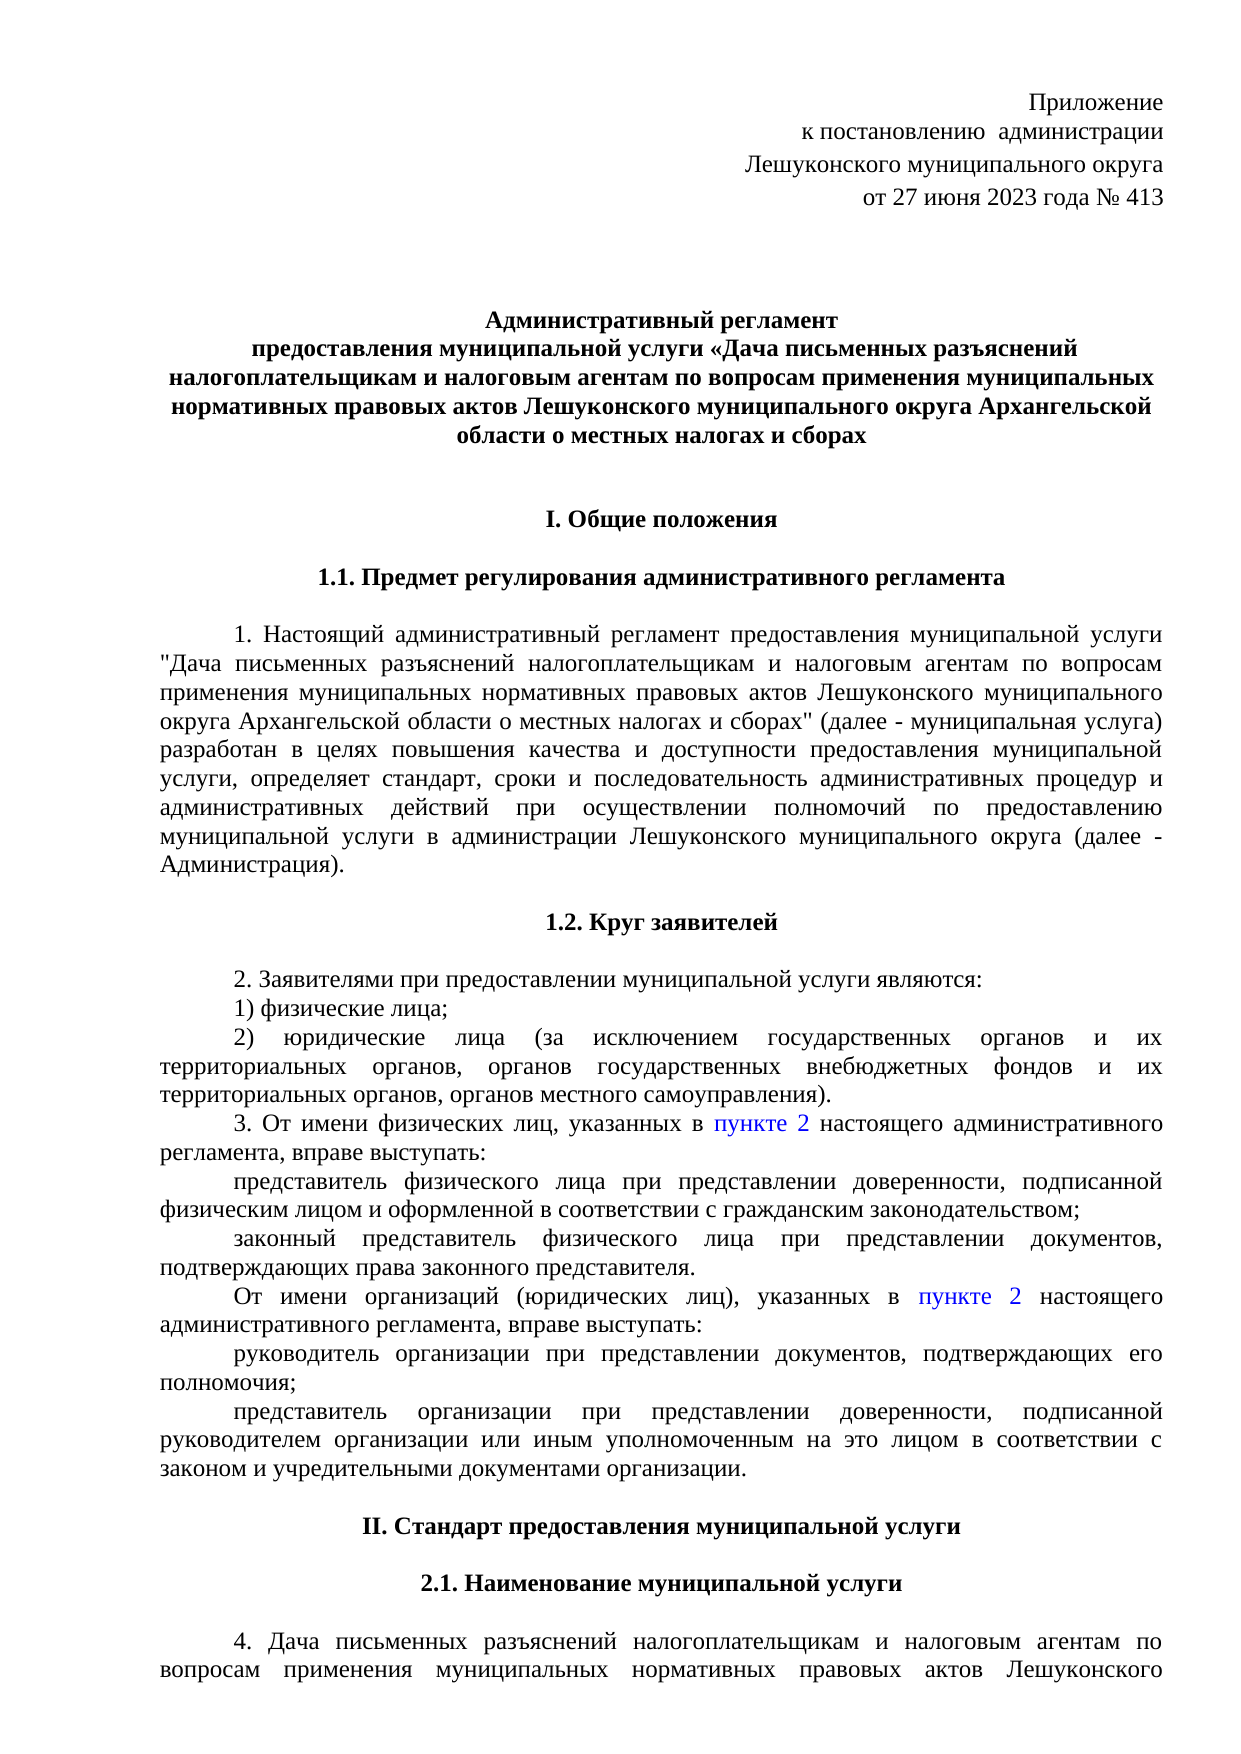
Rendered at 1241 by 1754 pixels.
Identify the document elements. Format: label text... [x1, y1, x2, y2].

title I. Общие положения [159, 504, 1163, 533]
text представитель физического лица при представлении доверенности, подписанной физическим лицом и оформленной в соответствии с гражданским законодательством; [159, 1166, 1163, 1223]
text 2. Заявителями при предоставлении муниципальной услуги являются: [159, 964, 1163, 993]
text Лешуконского муниципального округа [159, 149, 1163, 178]
title Административный регламент [159, 305, 1163, 333]
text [159, 1626, 1163, 1683]
text Приложение [159, 87, 1163, 116]
text от 27 июня 2023 года № 413 [159, 182, 1163, 211]
text к постановлению администрации [159, 116, 1163, 144]
text руководитель организации при представлении документов, подтверждающих его полномочия; [159, 1338, 1163, 1396]
text законный представитель физического лица при представлении документов, подтверждающих права законного представителя. [159, 1223, 1163, 1281]
text От имени организаций (юридических лиц), указанных в пункте 2 настоящего административного регламента, вправе выступать: [159, 1281, 1163, 1338]
text 2) юридические лица (за исключением государственных органов и их территориальных органов, органов государственных внебюджетных фондов и их территориальных органов, органов местного самоуправления). [159, 1022, 1163, 1108]
text 1) физические лица; [159, 993, 1163, 1022]
title 1.2. Круг заявителей [159, 907, 1163, 936]
text 1. Настоящий административный регламент предоставления муниципальной услуги "Дача письменных разъяснений налогоплательщикам и налоговым агентам по вопросам применения муниципальных нормативных правовых актов Лешуконского муниципального округа Архангельской области о местных налогах и сборах" (далее - муниципальная услуга) разработан в целях повышения качества и доступности предоставления муниципальной услуги, определяет стандарт, сроки и последовательность административных процедур и административных действий при осуществлении полномочий по предоставлению муниципальной услуги в администрации Лешуконского муниципального округа (далее - Администрация). [159, 619, 1163, 878]
title II. Стандарт предоставления муниципальной услуги [159, 1511, 1163, 1539]
title 2.1. Наименование муниципальной услуги [159, 1568, 1163, 1597]
title 1.1. Предмет регулирования административного регламента [159, 562, 1163, 591]
title предоставления муниципальной услуги «Дача письменных разъяснений налогоплательщикам и налоговым агентам по вопросам применения муниципальных нормативных правовых актов Лешуконского муниципального округа Архангельской области о местных налогах и сборах [159, 333, 1163, 448]
text 3. От имени физических лиц, указанных в пункте 2 настоящего административного регламента, вправе выступать: [159, 1108, 1163, 1166]
text представитель организации при представлении доверенности, подписанной руководителем организации или иным уполномоченным на это лицом в соответствии с законом и учредительными документами организации. [159, 1396, 1163, 1482]
